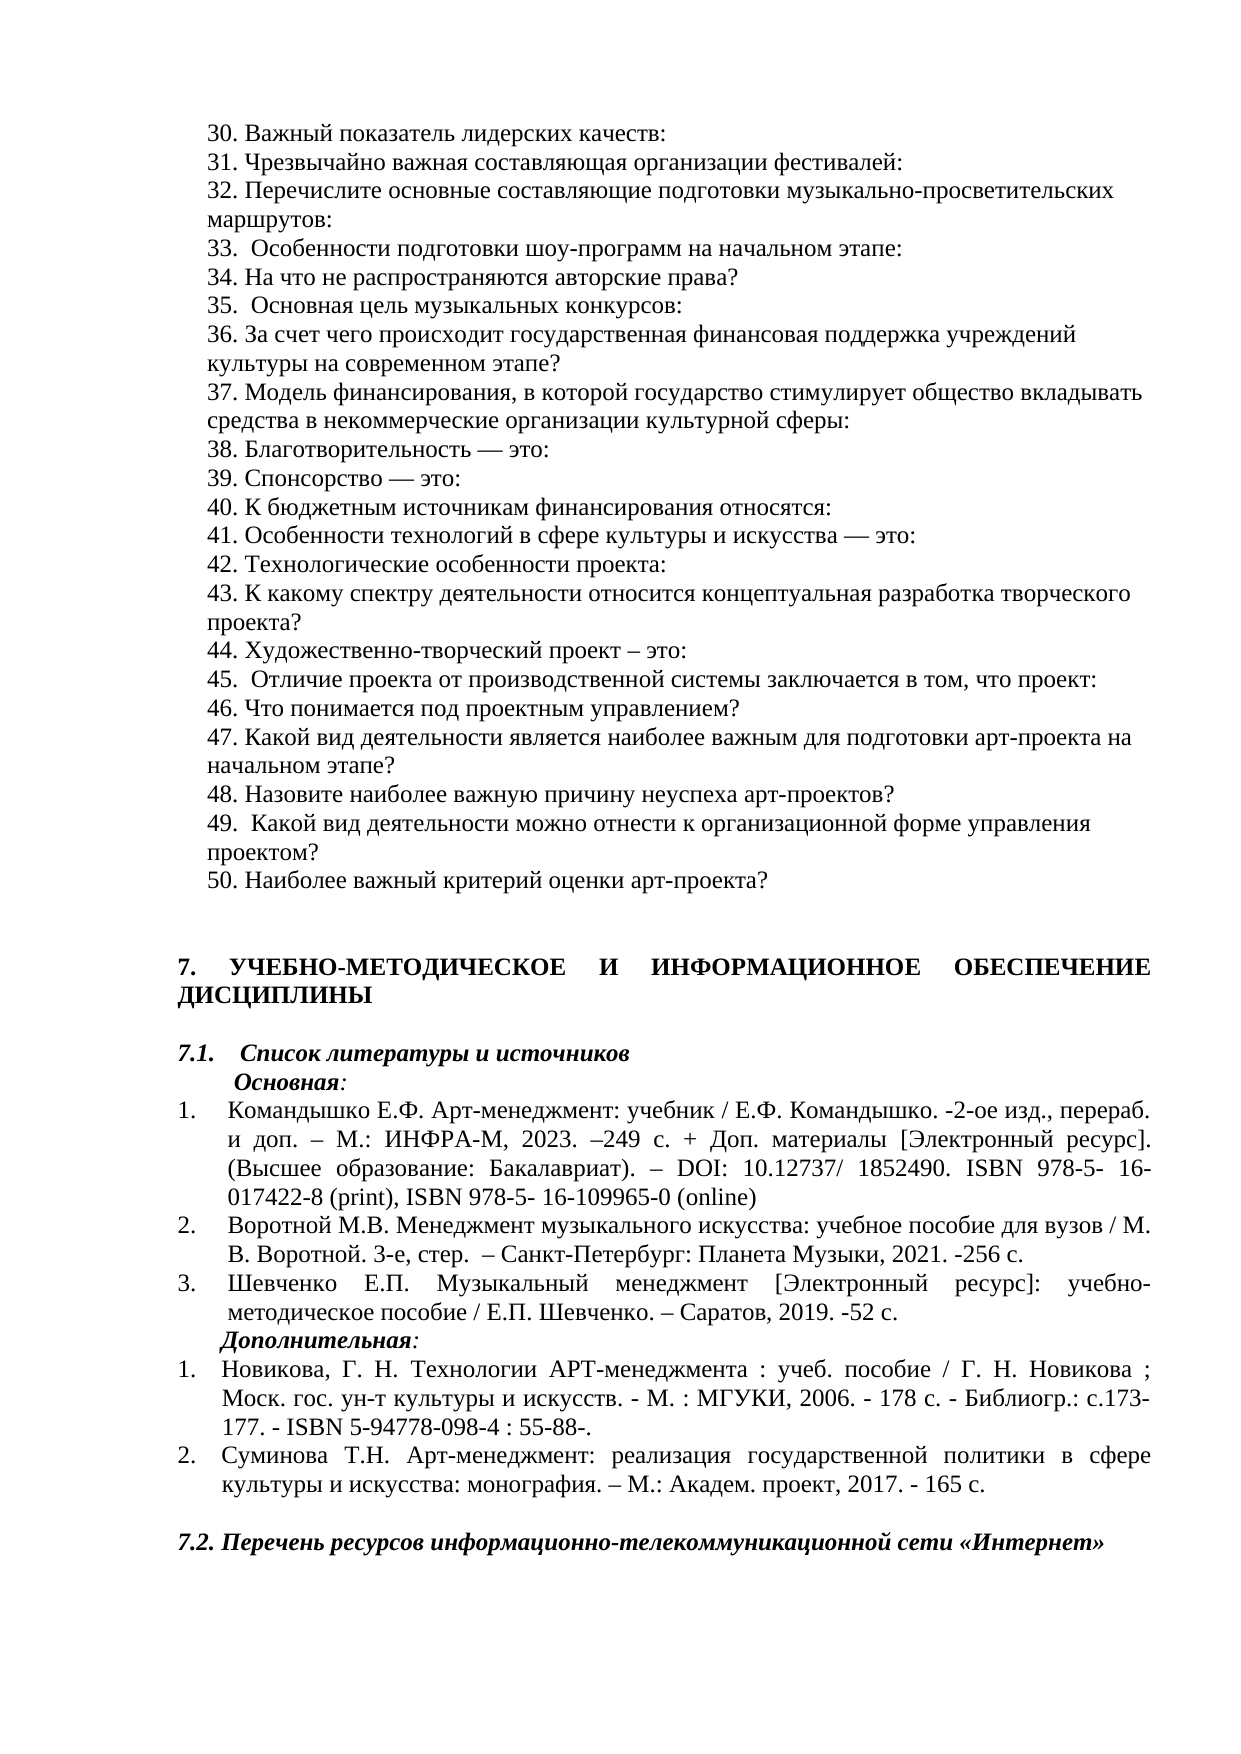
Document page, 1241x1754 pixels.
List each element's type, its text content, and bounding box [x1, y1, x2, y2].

text 49. Какой вид деятельности можно отнести к организационной форме управления проектом? [207, 808, 1152, 866]
list Новикова, Г. Н. Технологии АРТ-менеджмента : учеб. пособие / Г. Н. Новикова ; Моск. гос. ун-т культуры и искусств. - М. : МГУКИ, 2006. - 178 с. - Библиогр.: с.173-177. - ISBN 5-94778-098-4 : 55-88-. [177, 1354, 1152, 1441]
text 40. К бюджетным источникам финансирования относятся: [207, 492, 1152, 521]
text 47. Какой вид деятельности является наиболее важным для подготовки арт-проекта на начальном этапе? [207, 722, 1152, 779]
text 41. Особенности технологий в сфере культуры и искусства — это: [177, 521, 1152, 549]
text Основная: [177, 1067, 1152, 1096]
text 38. Благотворительность — это: [207, 434, 1152, 463]
text 42. Технологические особенности проекта: [177, 549, 1152, 578]
text 46. Что понимается под проектным управлением? [207, 693, 1152, 722]
text 7. УЧЕБНО-МЕТОДИЧЕСКОЕ И ИНФОРМАЦИОННОЕ ОБЕСПЕЧЕНИЕ ДИСЦИПЛИНЫ [177, 952, 1152, 1009]
text 7.2. Перечень ресурсов информационно-телекоммуникационной сети «Интернет» [177, 1527, 1152, 1556]
text 33. Особенности подготовки шоу-программ на начальном этапе: [207, 233, 1152, 262]
text 31. Чрезвычайно важная составляющая организации фестивалей: [207, 147, 1152, 176]
text Дополнительная: [177, 1326, 1152, 1354]
text 37. Модель финансирования, в которой государство стимулирует общество вкладывать средства в некоммерческие организации культурной сферы: [207, 377, 1152, 434]
text 50. Наиболее важный критерий оценки арт-проекта? [207, 866, 1152, 894]
text 7.1. Список литературы и источников [177, 1038, 1152, 1067]
text 32. Перечислите основные составляющие подготовки музыкально-просветительских маршрутов: [207, 176, 1152, 233]
text 35. Основная цель музыкальных конкурсов: [177, 291, 1152, 319]
text 30. Важный показатель лидерских качеств: [177, 118, 1152, 147]
text 39. Спонсорство — это: [207, 463, 1152, 492]
list Командышко Е.Ф. Арт-менеджмент: учебник / Е.Ф. Командышко. -2-ое изд., перераб. и доп. – М.: ИНФРА-М, 2023. –249 с. + Доп. материалы [Электронный ресурс]. (Высшее образование: Бакалавриат). – DOI: 10.12737/ 1852490. ISBN 978-5- 16-017422-8 (print), ISBN 978-5- 16-109965-0 (online) [177, 1096, 1152, 1211]
list Воротной М.В. Менеджмент музыкального искусства: учебное пособие для вузов / М. В. Воротной. 3-е, стер. – Санкт-Петербург: Планета Музыки, 2021. -256 с. [177, 1211, 1152, 1268]
text 43. К какому спектру деятельности относится концептуальная разработка творческого проекта? [207, 578, 1152, 636]
list Шевченко Е.П. Музыкальный менеджмент [Электронный ресурс]: учебно-методическое пособие / Е.П. Шевченко. – Саратов, 2019. -52 с. [177, 1268, 1152, 1326]
text 45. Отличие проекта от производственной системы заключается в том, что проект: [207, 664, 1152, 693]
list Суминова Т.Н. Арт-менеджмент: реализация государственной политики в сфере культуры и искусства: монография. – М.: Академ. проект, 2017. - 165 с. [177, 1441, 1152, 1498]
text 48. Назовите наиболее важную причину неуспеха арт-проектов? [207, 779, 1152, 808]
text 44. Художественно-творческий проект – это: [207, 636, 1152, 664]
text 36. За счет чего происходит государственная финансовая поддержка учреждений культуры на современном этапе? [207, 319, 1152, 377]
text 34. На что не распространяются авторские права? [177, 262, 1152, 291]
